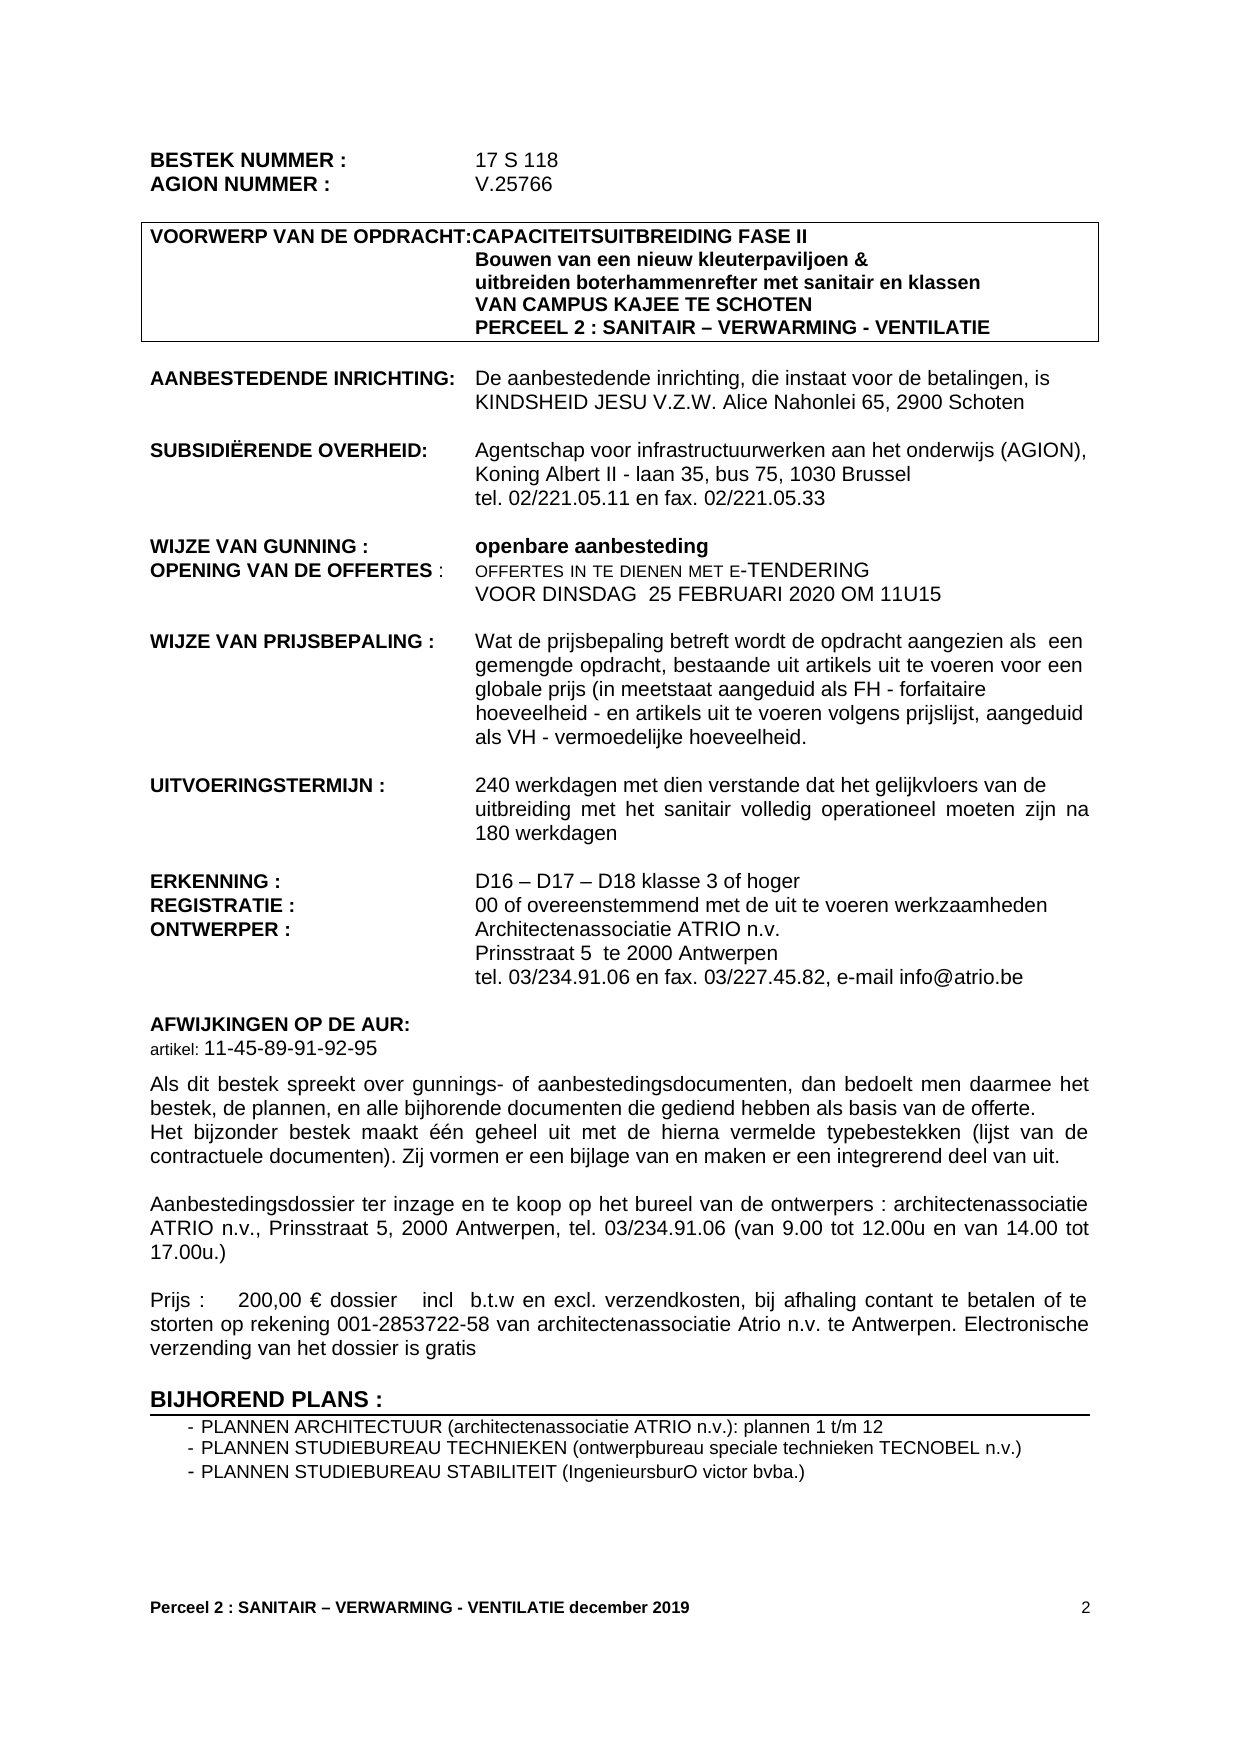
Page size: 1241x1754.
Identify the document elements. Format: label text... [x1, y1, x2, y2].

text PERCEEL 2 : SANITAIR – VERWARMING - VENTILATIE [142, 313, 1098, 341]
text tel. 02/221.05.11 en fax. 02/221.05.33 [150, 486, 1090, 509]
text Prinsstraat 5 te 2000 Antwerpen [224, 941, 1090, 965]
text Koning Albert II - laan 35, bus 75, 1030 Brussel [150, 462, 1090, 486]
text Bouwen van een nieuw kleuterpaviljoen & [150, 248, 1090, 271]
text Ontwerper : Architectenassociatie ATRIO n.v. [150, 917, 1090, 941]
text AFWIJKINGEN OP DE AUR: [150, 1013, 1090, 1035]
text Uitvoeringstermijn : 240 werkdagen met dien verstande dat het gelijkvloers van de uitbreiding met het sanitair volledig operationeel moeten zijn na 180 werkdagen [150, 773, 1090, 845]
text BESTEK NUMMER : 17 S 118 [150, 148, 1090, 172]
text VOOR DINSDAG 25 FEBRUARI 2020 OM 11U15 [150, 581, 1090, 605]
list PLANNEN STUDIEBUREAU STABILITEIT (IngenieursburO victor bvba.) [187, 1459, 1090, 1483]
list PLANNEN STUDIEBUREAU TECHNIEKEN (ontwerpbureau speciale technieken TECNOBEL n.v.) [187, 1437, 1090, 1459]
list PLANNEN ARCHITECTUUR (architectenassociatie ATRIO n.v.): plannen 1 t/m 12 [187, 1416, 1090, 1437]
text Subsidiërende overheid: Agentschap voor infrastructuurwerken aan het onderwijs (AGION), [150, 438, 1090, 462]
text Registratie : 00 of overeenstemmend met de uit te voeren werkzaamheden [150, 893, 1090, 917]
text uitbreiden boterhammenrefter met sanitair en klassen [150, 271, 1090, 293]
text van Campus Kajee te schoten [150, 293, 1090, 313]
text Aanbestedende inrichting: De aanbestedende inrichting, die instaat voor de betalingen, is [150, 366, 1090, 390]
text Opening van de offertes : offertes in te dienen met e-TENDERING [150, 557, 1090, 581]
text Erkenning : D16 – D17 – D18 klasse 3 of hoger [150, 869, 1090, 893]
text Als dit bestek spreekt over gunnings- of aanbestedingsdocumenten, dan bedoelt men daarmee het bestek, de plannen, en alle bijhorende documenten die gediend hebben als basis van de offerte. [150, 1072, 1090, 1120]
text Wijze van prijsbepaling : Wat de prijsbepaling betreft wordt de opdracht aangezien als een gemengde opdracht, bestaande uit artikels uit te voeren voor een globale prijs (in meetstaat aangeduid als FH - forfaitaire hoeveelheid - en artikels uit te voeren volgens prijslijst, aangeduid als VH - vermoedelijke hoeveelheid. [150, 629, 1090, 749]
text Prijs : 200,00 € dossier incl b.t.w en excl. verzendkosten, bij afhaling contant te betalen of te storten op rekening 001-2853722-58 van architectenassociatie Atrio n.v. te Antwerpen. Electronische verzending van het dossier is gratis [150, 1287, 1090, 1359]
text Het bijzonder bestek maakt één geheel uit met de hierna vermelde typebestekken (lijst van de contractuele documenten). Zij vormen er een bijlage van en maken er een integrerend deel van uit. [150, 1120, 1090, 1168]
text Aanbestedingsdossier ter inzage en te koop op het bureel van de ontwerpers : architectenassociatie ATRIO n.v., Prinsstraat 5, 2000 Antwerpen, tel. 03/234.91.06 (van 9.00 tot 12.00u en van 14.00 tot 17.00u.) [150, 1192, 1090, 1263]
text KINDSHEID JESU V.Z.W. Alice Nahonlei 65, 2900 Schoten [150, 390, 1090, 414]
text Wijze van gunning : openbare aanbesteding [150, 533, 1090, 557]
text Voorwerp van de opdracht:CAPACITEITSUITBREIDING FASE II [142, 223, 1098, 248]
subtitle bijhorend plans : [150, 1386, 1090, 1414]
text tel. 03/234.91.06 en fax. 03/227.45.82, e-mail info@atrio.be [224, 965, 1090, 989]
text artikel: 11-45-89-91-92-95 [150, 1035, 1090, 1059]
text AGION NUMMER : V.25766 [150, 172, 1090, 196]
